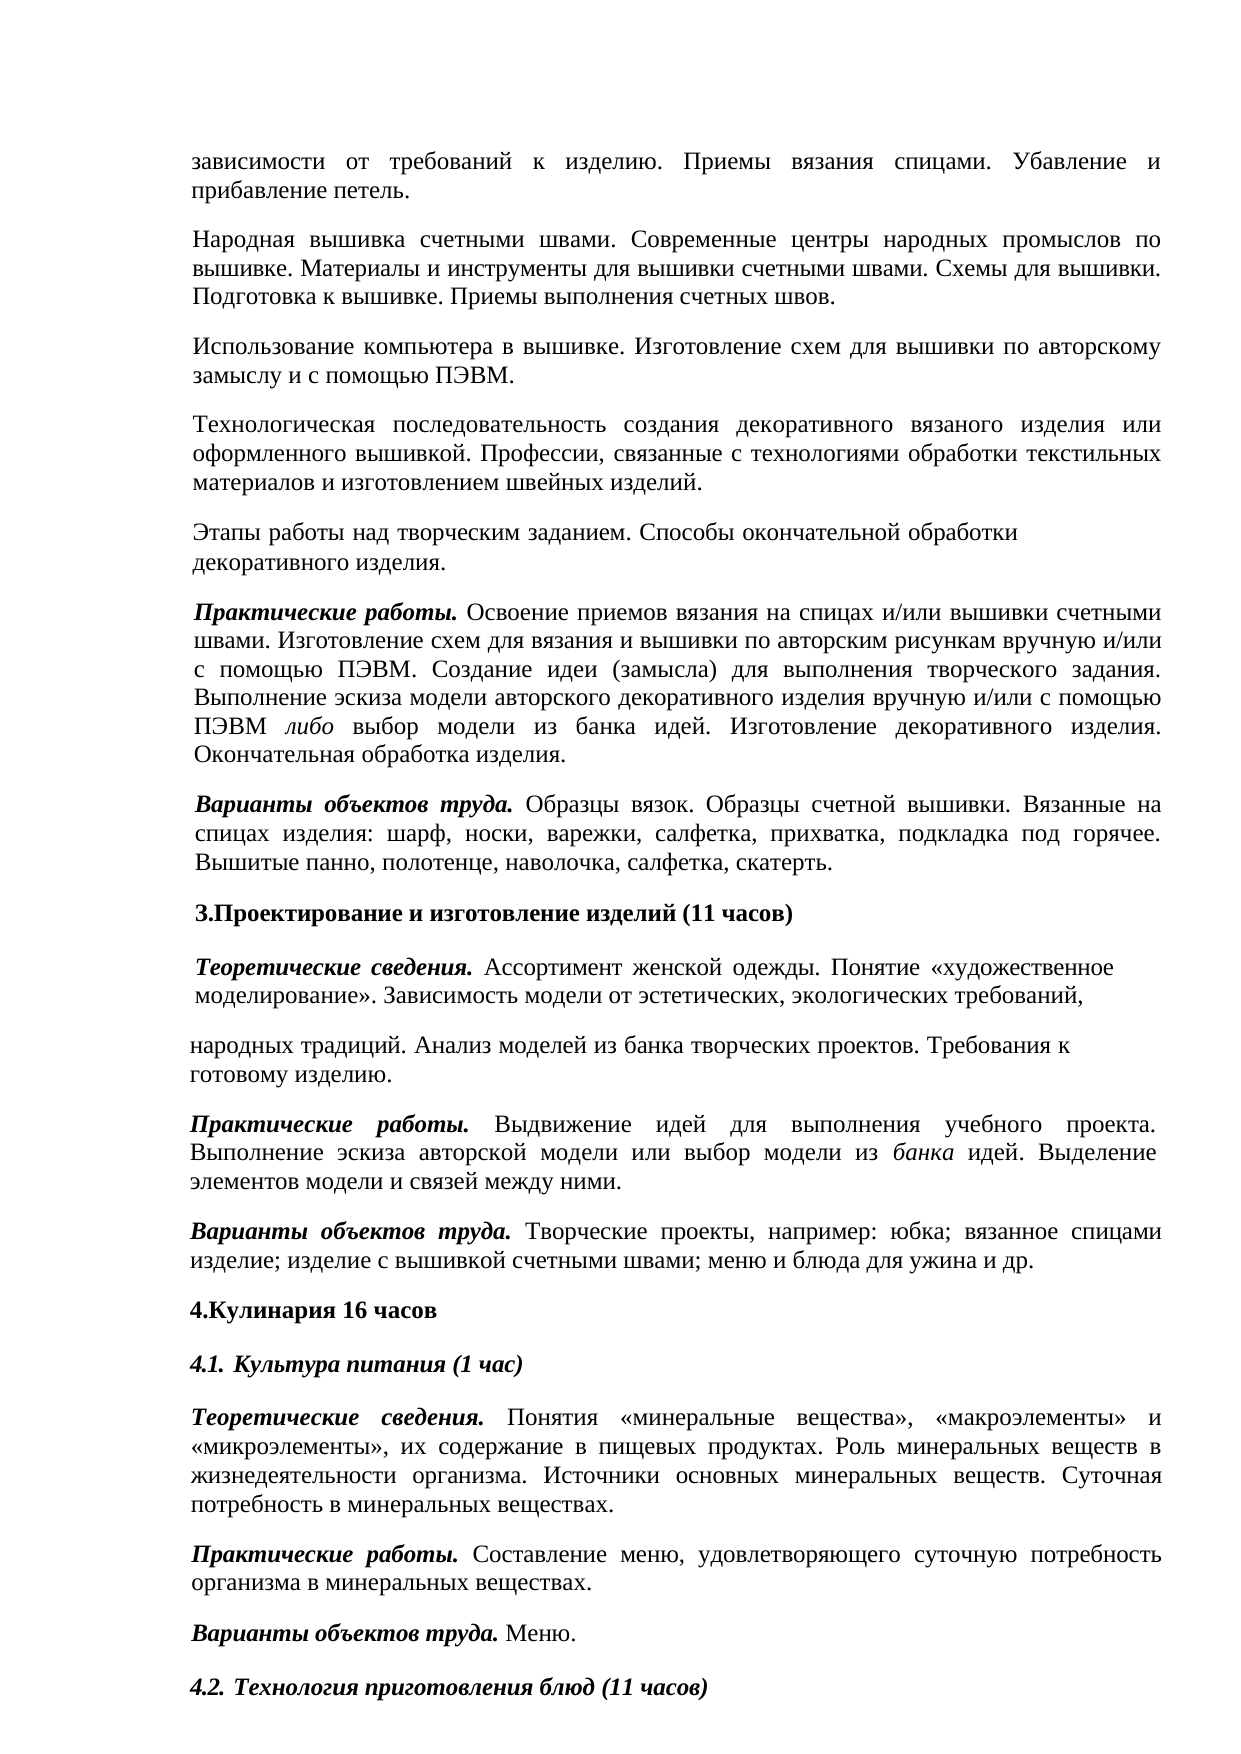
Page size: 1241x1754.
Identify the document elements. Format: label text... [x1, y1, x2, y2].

text Технологическая последовательность создания декоративного вязаного изделия или оформленного вышивкой. Профессии, связанные с технологиями обработки текстильных материалов и изготовлением швейных изделий. [192, 410, 1162, 496]
text Практические работы. Выдвижение идей для выполнения учебного проекта. Выполнение эскиза авторской модели или выбор модели из банка идей. Выделение элементов модели и связей между ними. [189, 1109, 1157, 1195]
text Народная вышивка счетными швами. Современные центры народных промыслов по вышивке. Материалы и инструменты для вышивки счетными швами. Схемы для вышивки. Подготовка к вышивке. Приемы выполнения счетных швов. [192, 225, 1162, 311]
text Варианты объектов труда. Образцы вязок. Образцы счетной вышивки. Вязанные на спицах изделия: шарф, носки, варежки, салфетка, прихватка, подкладка под горячее. Вышитые панно, полотенце, наволочка, салфетка, скатерть. [194, 789, 1162, 876]
text 4.2. Технология приготовления блюд (11 часов) [190, 1672, 1162, 1700]
text Варианты объектов труда. Меню. [191, 1618, 1162, 1647]
text 4.1. Культура питания (1 час) [190, 1349, 1162, 1377]
text народных традиций. Анализ моделей из банка творческих проектов. Требования к готовому изделию. [189, 1030, 1070, 1088]
text Практические работы. Составление меню, удовлетворяющего суточную потребность организма в минеральных веществах. [191, 1539, 1162, 1596]
text Практические работы. Освоение приемов вязания на спицах и/или вышивки счетными швами. Изготовление схем для вязания и вышивки по авторским рисункам вручную и/или с помощью ПЭВМ. Создание идеи (замысла) для выполнения творческого задания. Выполнение эскиза модели авторского декоративного изделия вручную и/или с помощью ПЭВМ либо выбор модели из банка идей. Изготовление декоративного изделия. Окончательная обработка изделия. [193, 597, 1162, 769]
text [191, 147, 1162, 204]
text Теоретические сведения. Понятия «минеральные вещества», «макроэлементы» и «микроэлементы», их содержание в пищевых продуктах. Роль минеральных веществ в жизнедеятельности организма. Источники основных минеральных веществ. Суточная потребность в минеральных веществах. [191, 1403, 1162, 1518]
text З.Проектирование и изготовление изделий (11 часов) [194, 898, 1162, 927]
text Этапы работы над творческим заданием. Способы окончательной обработки декоративного изделия. [192, 517, 1018, 577]
text 4.Кулинария 16 часов [189, 1295, 1162, 1324]
text Использование компьютера в вышивке. Изготовление схем для вышивки по авторскому замыслу и с помощью ПЭВМ. [192, 331, 1162, 389]
text Варианты объектов труда. Творческие проекты, например: юбка; вязанное спицами изделие; изделие с вышивкой счетными швами; меню и блюда для ужина и др. [190, 1216, 1162, 1274]
text Теоретические сведения. Ассортимент женской одежды. Понятие «художественное моделирование». Зависимость модели от эстетических, экологических требований, [194, 952, 1114, 1009]
